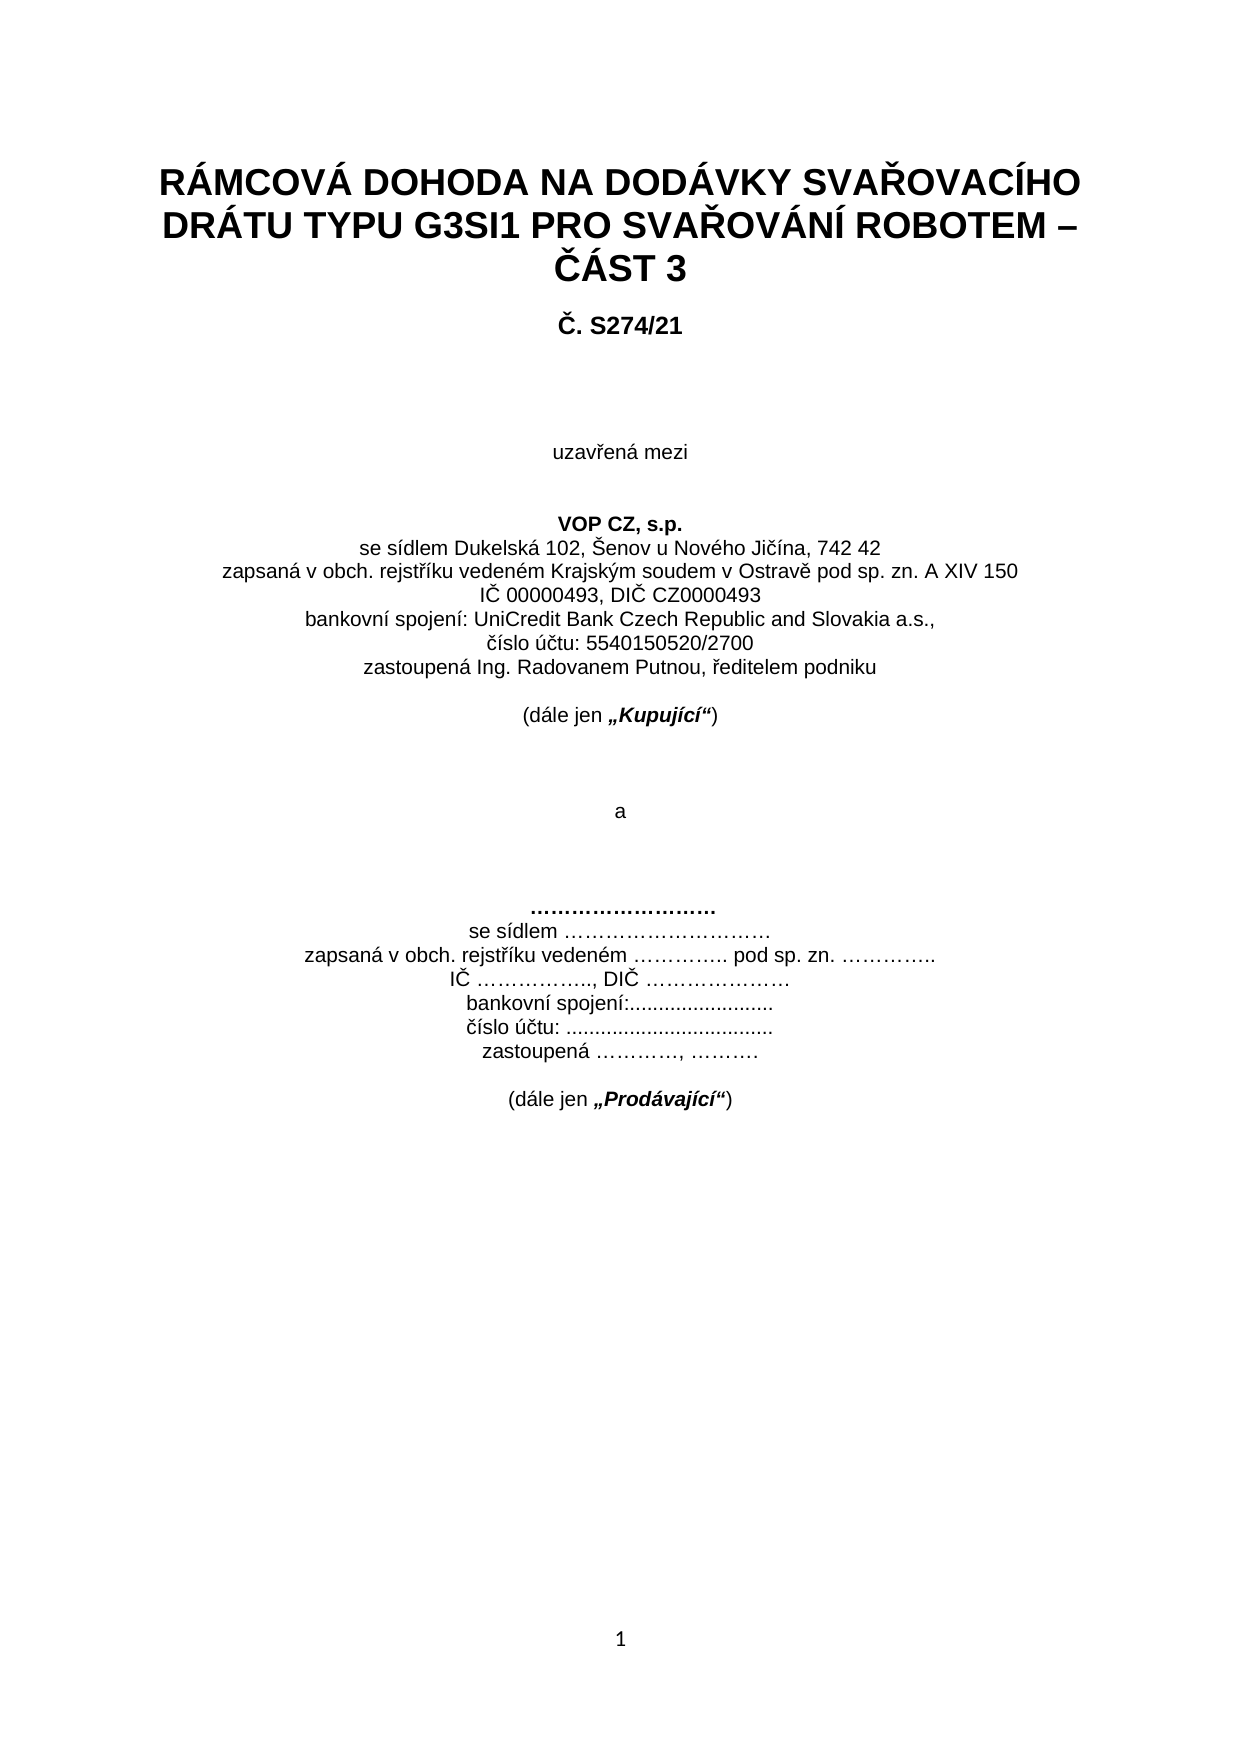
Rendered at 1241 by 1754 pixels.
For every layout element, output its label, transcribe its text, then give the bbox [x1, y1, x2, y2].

text zapsaná v obch. rejstříku vedeném ………….. pod sp. zn. ………….. [148, 943, 1093, 967]
text uzavřená mezi [148, 439, 1093, 463]
text VOP CZ, s.p. [148, 511, 1093, 535]
text zastoupená Ing. Radovanem Putnou, ředitelem podniku [148, 655, 1093, 679]
text (dále jen „Kupující“) [148, 703, 1093, 727]
text RÁMCOVÁ DOHODA na Dodávky svařovacího drátu typu G3SI1 pro svařování ROBOTEM – ČÁST 3 [148, 160, 1093, 289]
text č. S274/21 [148, 302, 1093, 339]
text a [148, 799, 1093, 823]
text číslo účtu: .................................... [148, 1014, 1093, 1038]
text bankovní spojení: UniCredit Bank Czech Republic and Slovakia a.s., [148, 607, 1093, 631]
text se sídlem ………………………… [148, 919, 1093, 943]
text zastoupená …………, ………. [148, 1038, 1093, 1062]
text ……………………… [148, 895, 1093, 919]
text se sídlem Dukelská 102, Šenov u Nového Jičína, 742 42 [148, 535, 1093, 559]
text IČ 00000493, DIČ CZ0000493 [148, 583, 1093, 607]
text (dále jen „Prodávající“) [148, 1086, 1093, 1110]
text IČ …………….., DIČ ………………… [148, 967, 1093, 991]
text bankovní spojení:......................... [148, 991, 1093, 1014]
text číslo účtu: 5540150520/2700 [148, 631, 1093, 655]
text zapsaná v obch. rejstříku vedeném Krajským soudem v Ostravě pod sp. zn. A XIV 150 [148, 559, 1093, 583]
